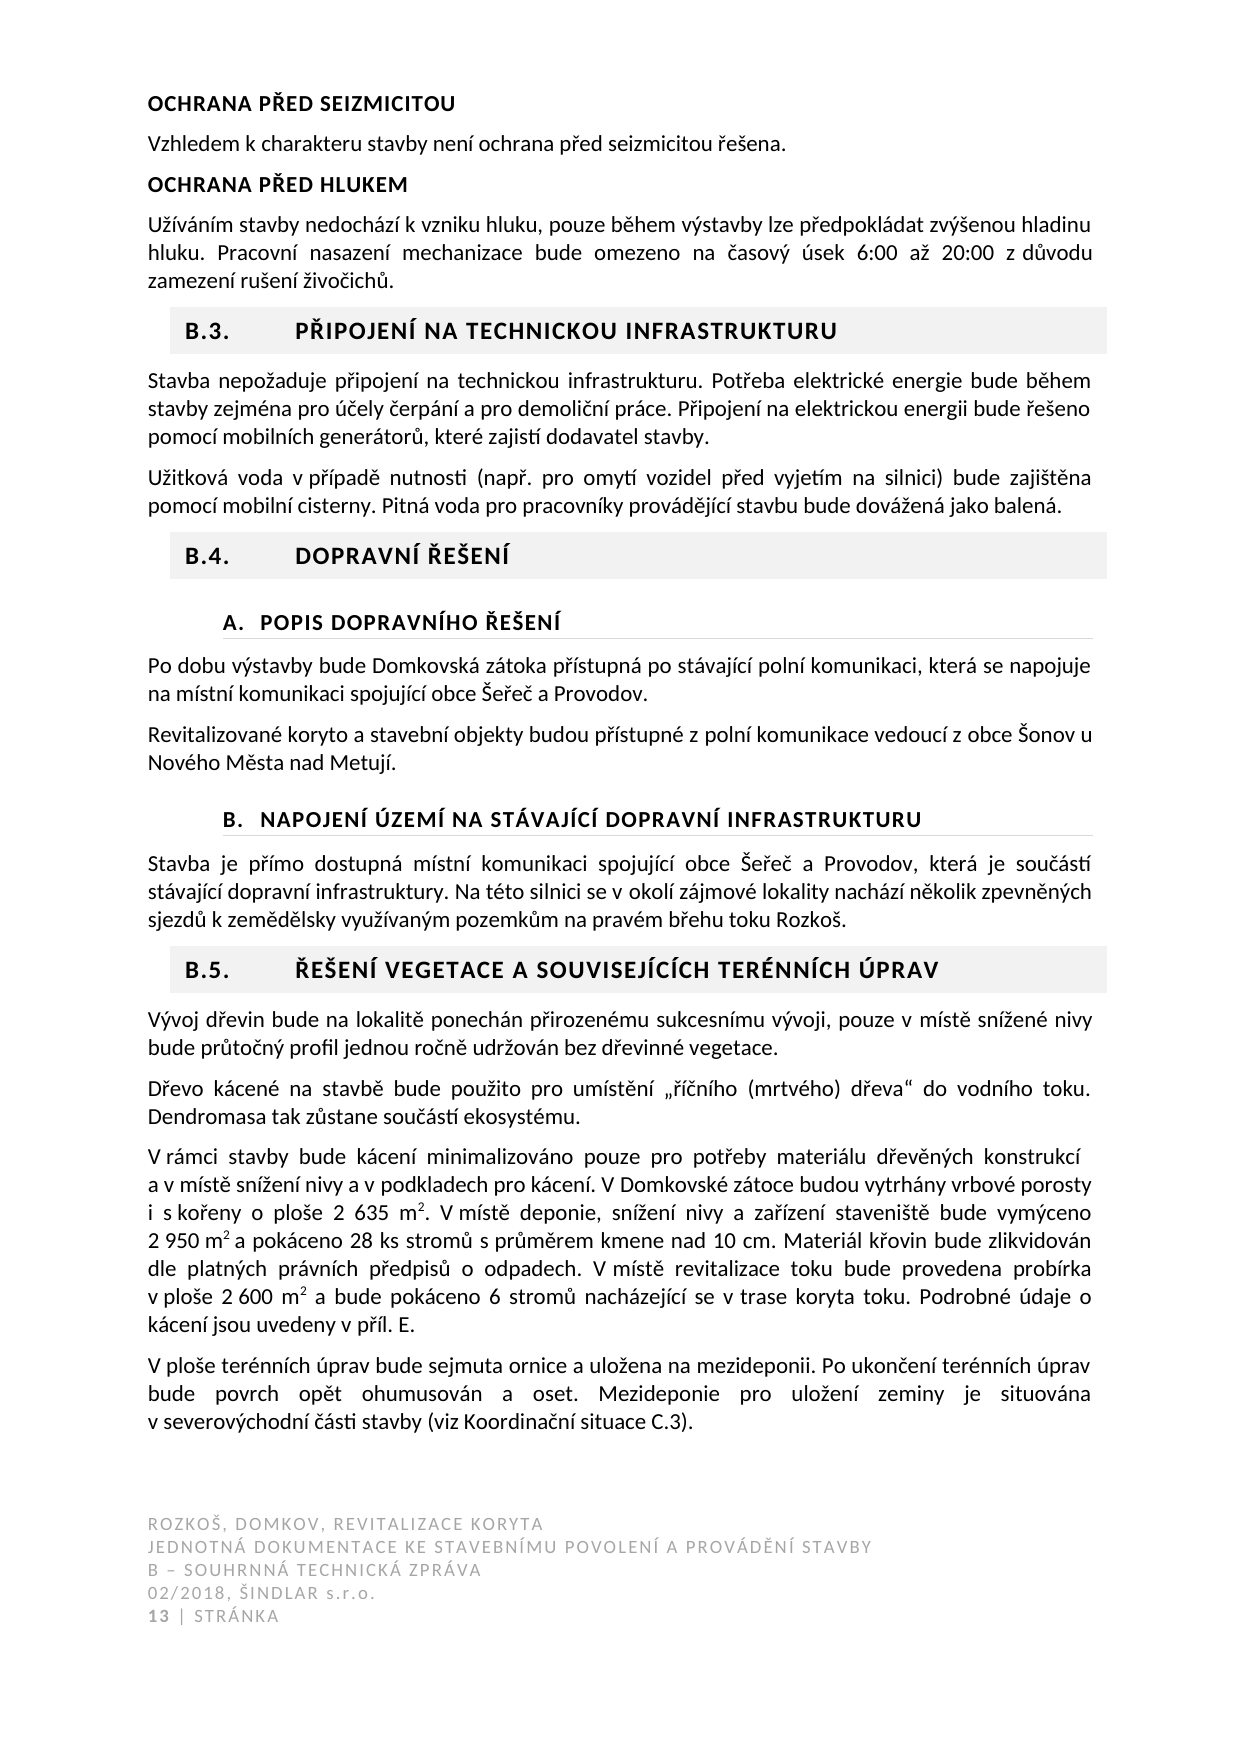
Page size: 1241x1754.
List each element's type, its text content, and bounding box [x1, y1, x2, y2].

text Po dobu výstavby bude Domkovská zátoka přístupná po stávající polní komunikaci, která se napojuje na místní komunikaci spojující obce Šeřeč a Provodov. [148, 652, 1093, 708]
subtitle Ochrana před hlukem [148, 170, 1093, 198]
subtitle Dopravní řešení [176, 538, 1101, 572]
text V rámci stavby bude kácení minimalizováno pouze pro potřeby materiálu dřevěných konstrukcí a v místě snížení nivy a v podkladech pro kácení. V Domkovské zátoce budou vytrhány vrbové porosty i s kořeny o ploše 2 635 m2. V místě deponie, snížení nivy a zařízení staveniště bude vymýceno 2 950 m2 a pokáceno 28 ks stromů s průměrem kmene nad 10 cm. Materiál křovin bude zlikvidován dle platných právních předpisů o odpadech. V místě revitalizace toku bude provedena probírka v ploše 2 600 m2 a bude pokáceno 6 stromů nacházející se v trase koryta toku. Podrobné údaje o kácení jsou uvedeny v příl. E. [148, 1142, 1093, 1338]
text Stavba nepožaduje připojení na technickou infrastrukturu. Potřeba elektrické energie bude během stavby zejména pro účely čerpání a pro demoliční práce. Připojení na elektrickou energii bude řešeno pomocí mobilních generátorů, které zajistí dodavatel stavby. [148, 366, 1093, 451]
text Užíváním stavby nedochází k vzniku hluku, pouze během výstavby lze předpokládat zvýšenou hladinu hluku. Pracovní nasazení mechanizace bude omezeno na časový úsek 6:00 až 20:00 z důvodu zamezení rušení živočichů. [148, 210, 1093, 294]
subtitle Ochrana před seizmicitou [148, 89, 1093, 117]
text Revitalizované koryto a stavební objekty budou přístupné z polní komunikace vedoucí z obce Šonov u Nového Města nad Metují. [148, 720, 1093, 776]
text Vzhledem k charakteru stavby není ochrana před seizmicitou řešena. [148, 129, 1093, 157]
subtitle Řešení vegetace a souvisejících terénních úprav [176, 952, 1101, 986]
text Vývoj dřevin bude na lokalitě ponechán přirozenému sukcesnímu vývoji, pouze v místě snížené nivy bude průtočný profil jednou ročně udržován bez dřevinné vegetace. [148, 1005, 1093, 1061]
text Dřevo kácené na stavbě bude použito pro umístění „říčního (mrtvého) dřeva“ do vodního toku. Dendromasa tak zůstane součástí ekosystému. [148, 1074, 1093, 1130]
text V ploše terénních úprav bude sejmuta ornice a uložena na mezideponii. Po ukončení terénních úprav bude povrch opět ohumusován a oset. Mezideponie pro uložení zeminy je situována v severovýchodní části stavby (viz Koordinační situace C.3). [148, 1351, 1093, 1435]
text Stavba je přímo dostupná místní komunikaci spojující obce Šeřeč a Provodov, která je součástí stávající dopravní infrastruktury. Na této silnici se v okolí zájmové lokality nachází několik zpevněných sjezdů k zemědělsky využívaným pozemkům na pravém břehu toku Rozkoš. [148, 849, 1093, 933]
subtitle Připojení na technickou infrastrukturu [176, 313, 1101, 348]
subtitle Napojení území na stávající dopravní infrastrukturu [223, 805, 1093, 835]
subtitle Popis dopravního řešení [223, 608, 1093, 638]
text Užitková voda v případě nutnosti (např. pro omytí vozidel před vyjetím na silnici) bude zajištěna pomocí mobilní cisterny. Pitná voda pro pracovníky provádějící stavbu bude dovážená jako balená. [148, 463, 1093, 519]
